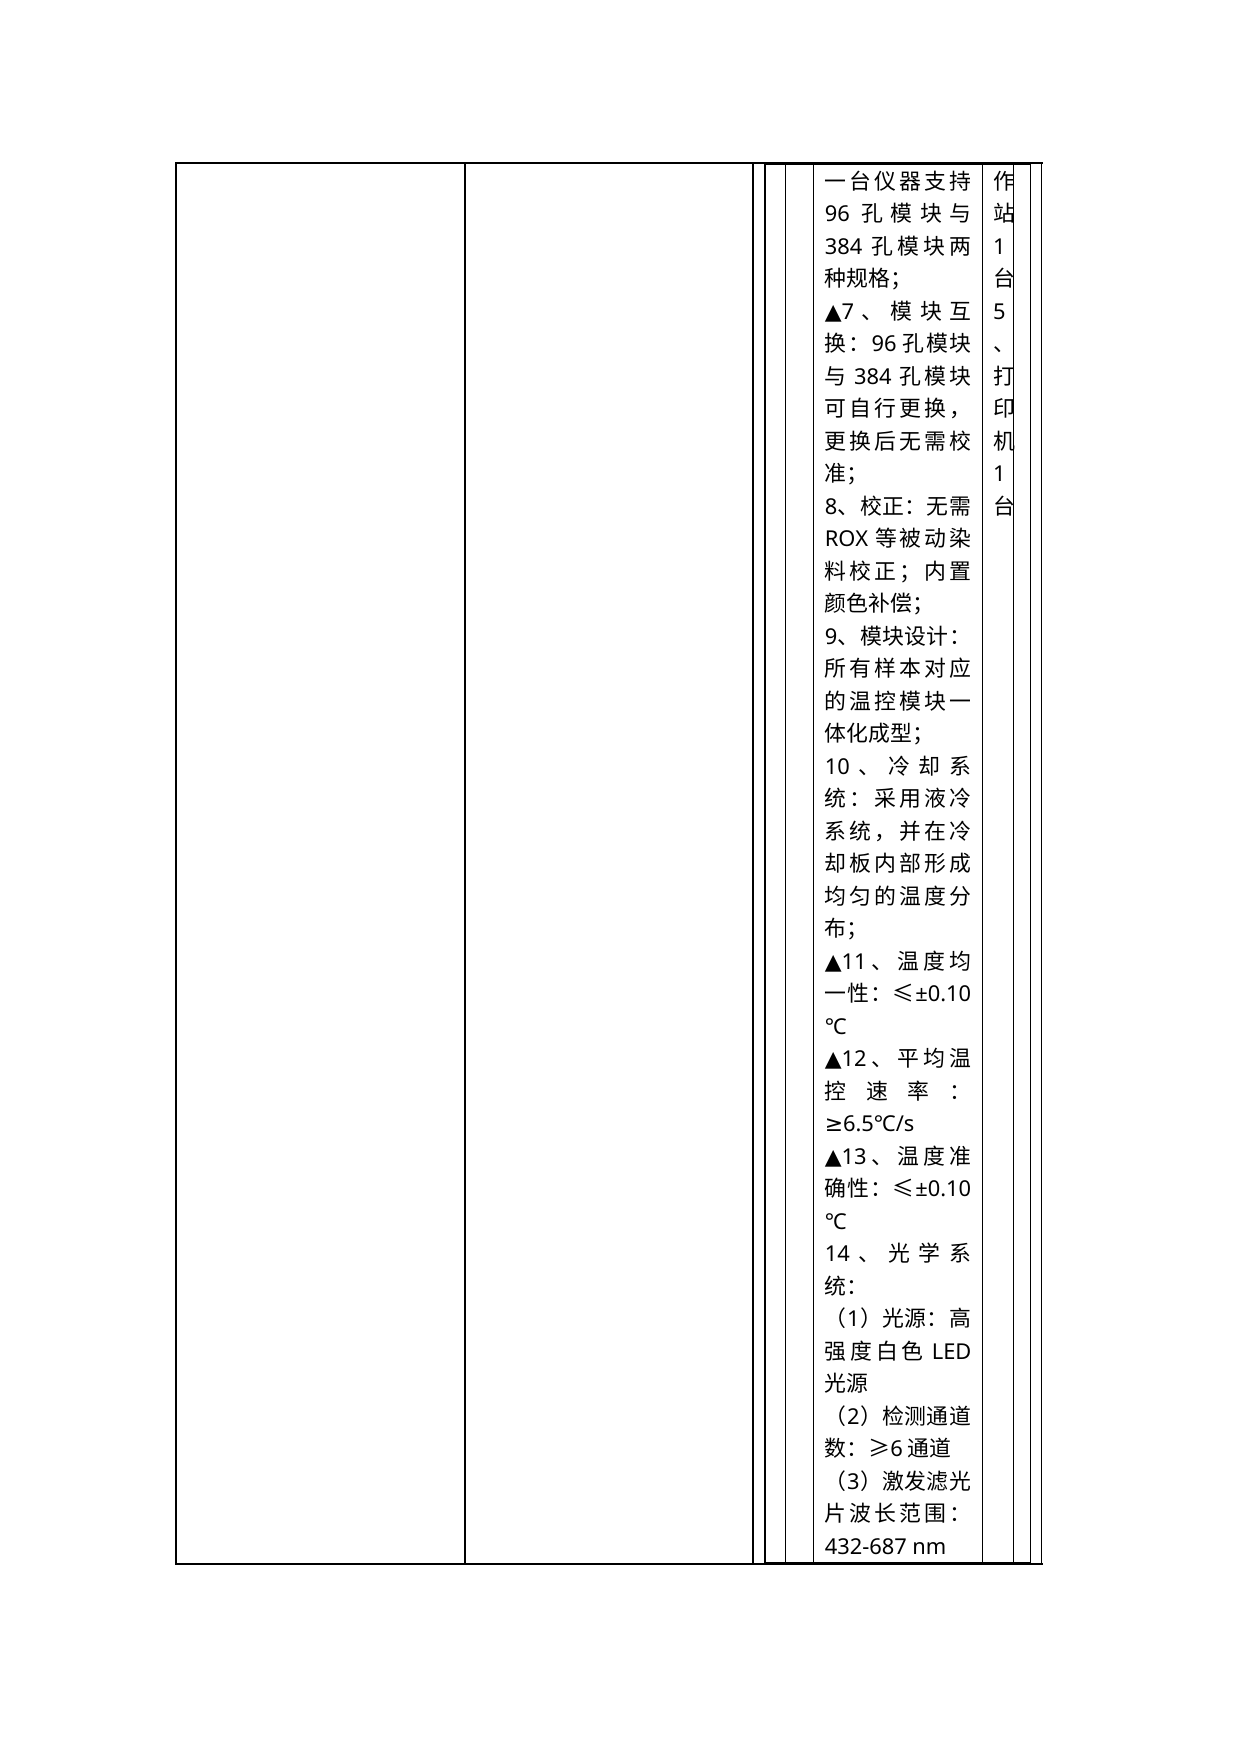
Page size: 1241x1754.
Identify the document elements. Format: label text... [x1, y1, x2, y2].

table_cell [814, 165, 982, 1562]
table_cell [766, 165, 785, 1562]
table_cell [754, 164, 764, 1563]
table_cell 1 [177, 164, 464, 1563]
table_cell [466, 164, 752, 1563]
table_cell [1014, 165, 1030, 1562]
table_cell [983, 165, 1013, 1562]
table_cell [786, 165, 813, 1562]
table_cell [1031, 164, 1041, 1563]
